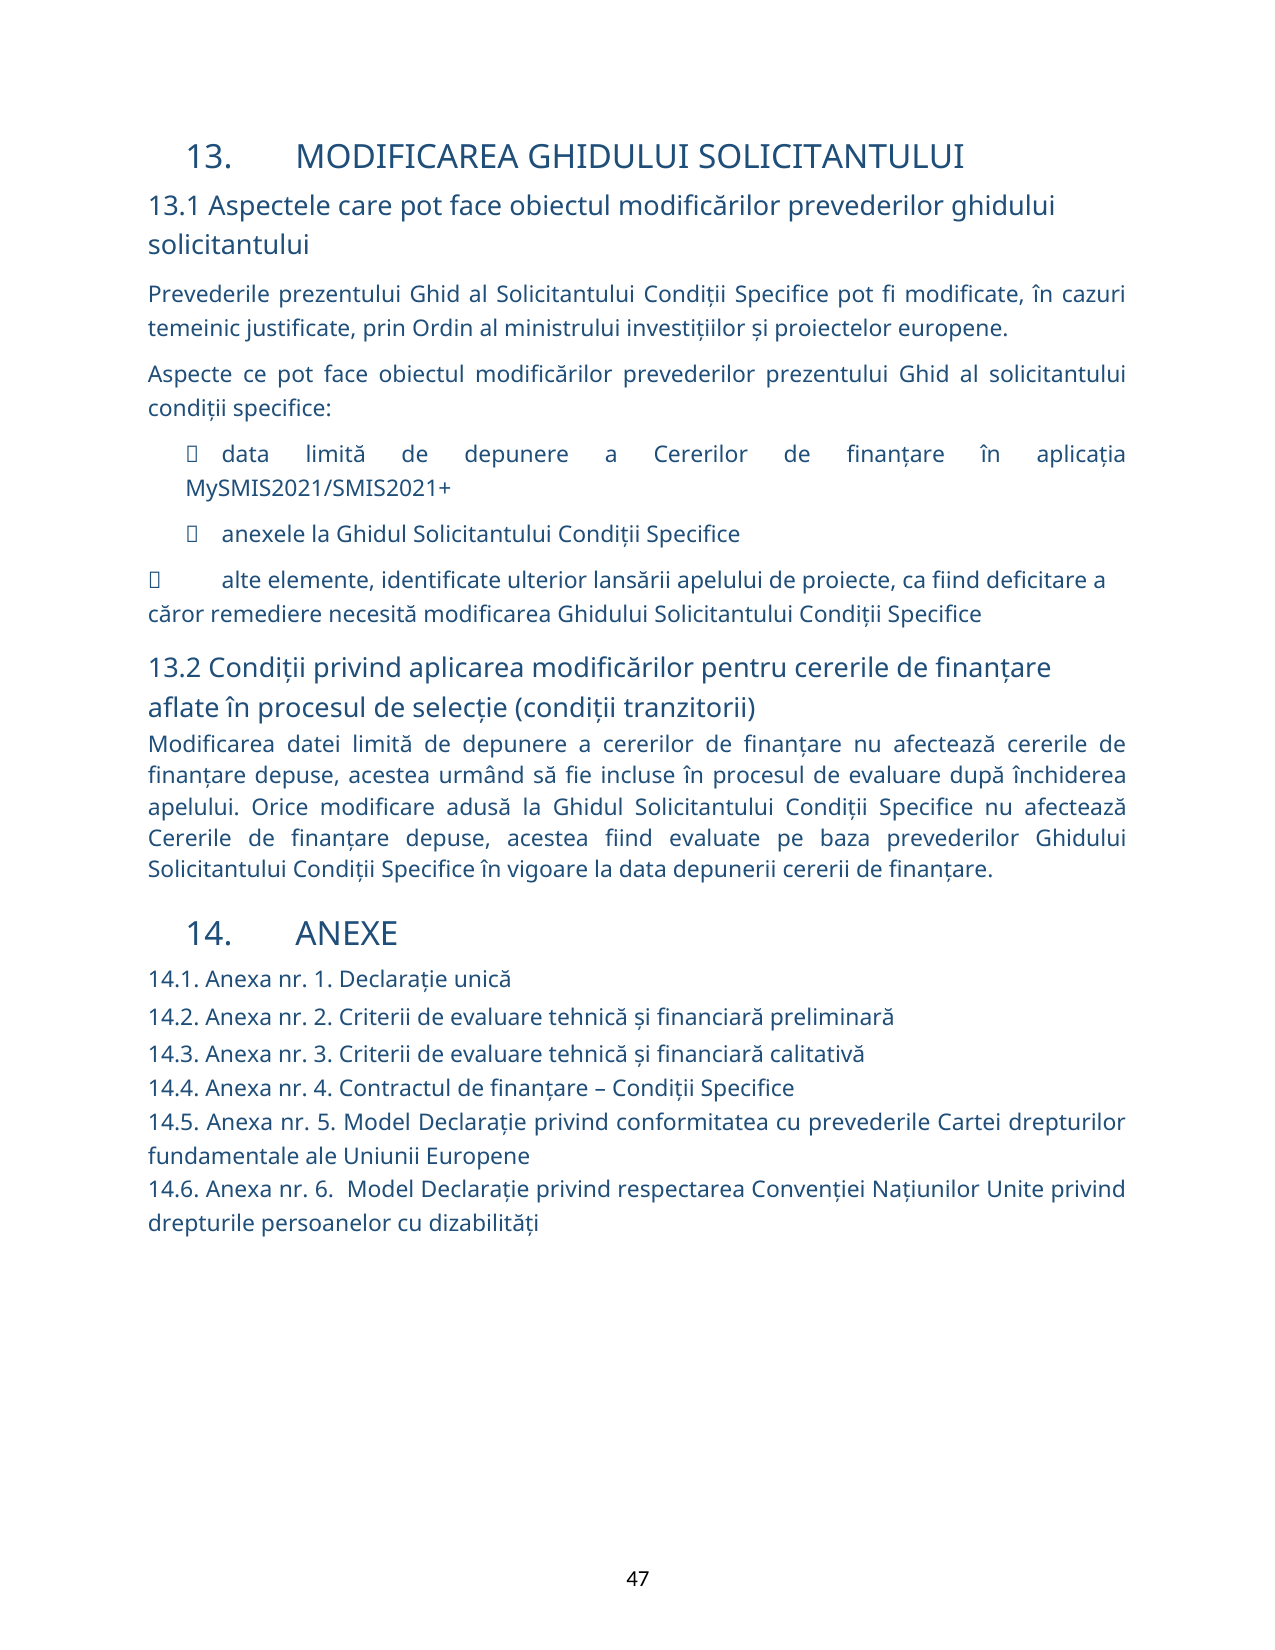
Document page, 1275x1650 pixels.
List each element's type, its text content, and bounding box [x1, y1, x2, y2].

subtitle ANEXE [185, 909, 1127, 955]
subtitle 13.1 Aspectele care pot face obiectul modificărilor prevederilor ghidului solicitantului [148, 186, 1127, 263]
subtitle 14.5. Anexa nr. 5. Model Declarație privind conformitatea cu prevederile Cartei drepturilor fundamentale ale Uniunii Europene [148, 1106, 1127, 1171]
text 14.4. Anexa nr. 4. Contractul de finanțare – Condiții Specifice [148, 1072, 1127, 1103]
subtitle 14.2. Anexa nr. 2. Criterii de evaluare tehnică și financiară preliminară [148, 1000, 1127, 1032]
subtitle 14.1. Anexa nr. 1. Declarație unică [148, 962, 1127, 994]
text  data limită de depunere a Cererilor de finanțare în aplicația MySMIS2021/SMIS2021+ [185, 438, 1127, 503]
text  alte elemente, identificate ulterior lansării apelului de proiecte, ca fiind deficitare a căror remediere necesită modificarea Ghidului Solicitantului Condiții Specifice [148, 564, 1127, 629]
text  anexele la Ghidul Solicitantului Condiții Specifice [185, 518, 1127, 549]
text Aspecte ce pot face obiectul modificărilor prevederilor prezentului Ghid al solicitantului condiții specifice: [148, 358, 1127, 423]
subtitle MODIFICAREA GHIDULUI SOLICITANTULUI [185, 133, 1127, 178]
text Prevederile prezentului Ghid al Solicitantului Condiții Specifice pot fi modificate, în cazuri temeinic justificate, prin Ordin al ministrului investițiilor și proiectelor europene. [148, 278, 1127, 343]
subtitle 14.6. Anexa nr. 6. Model Declarație privind respectarea Convenției Națiunilor Unite privind drepturile persoanelor cu dizabilități [148, 1173, 1127, 1238]
subtitle 13.2 Condiții privind aplicarea modificărilor pentru cererile de finanțare aflate în procesul de selecție (condiții tranzitorii) [148, 648, 1127, 725]
subtitle 14.3. Anexa nr. 3. Criterii de evaluare tehnică și financiară calitativă [148, 1038, 1127, 1069]
text Modificarea datei limită de depunere a cererilor de finanțare nu afectează cererile de finanțare depuse, acestea urmând să fie incluse în procesul de evaluare după închiderea apelului. Orice modificare adusă la Ghidul Solicitantului Condiții Specifice nu afectează Cererile de finanțare depuse, acestea fiind evaluate pe baza prevederilor Ghidului Solicitantului Condiții Specifice în vigoare la data depunerii cererii de finanțare. [148, 728, 1127, 884]
